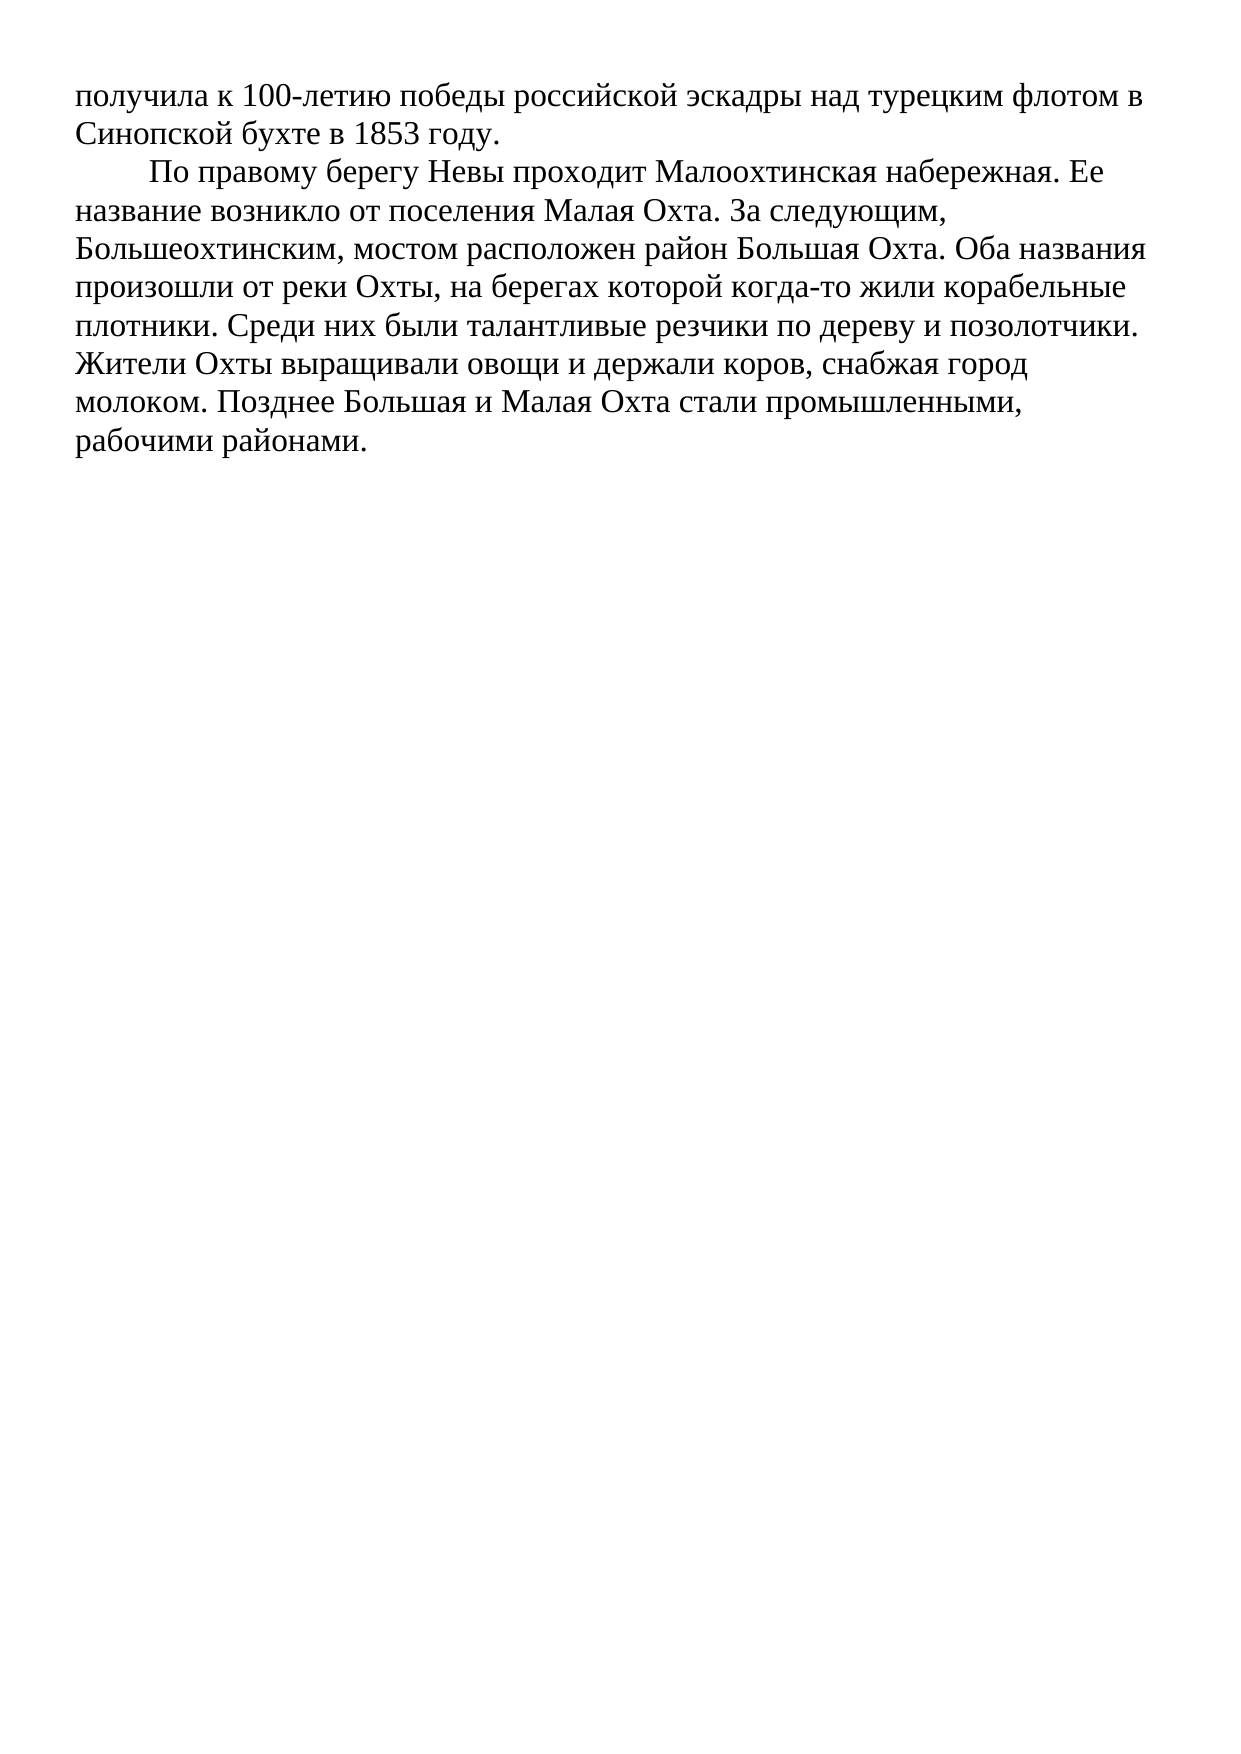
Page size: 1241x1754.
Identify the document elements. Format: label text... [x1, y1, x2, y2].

text По правому берегу Невы проходит Малоохтинская набережная. Ее название возникло от поселения Малая Охта. За следующим, Большеохтинским, мостом расположен район Большая Охта. Оба названия произошли от реки Охты, на берегах которой когда-то жили корабельные плотники. Среди них были талантливые резчики по дереву и позолотчики. Жители Охты выращивали овощи и держали коров, снабжая город молоком. Позднее Большая и Малая Охта стали промышленными, рабочими районами. [75, 152, 1165, 458]
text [75, 75, 1165, 152]
